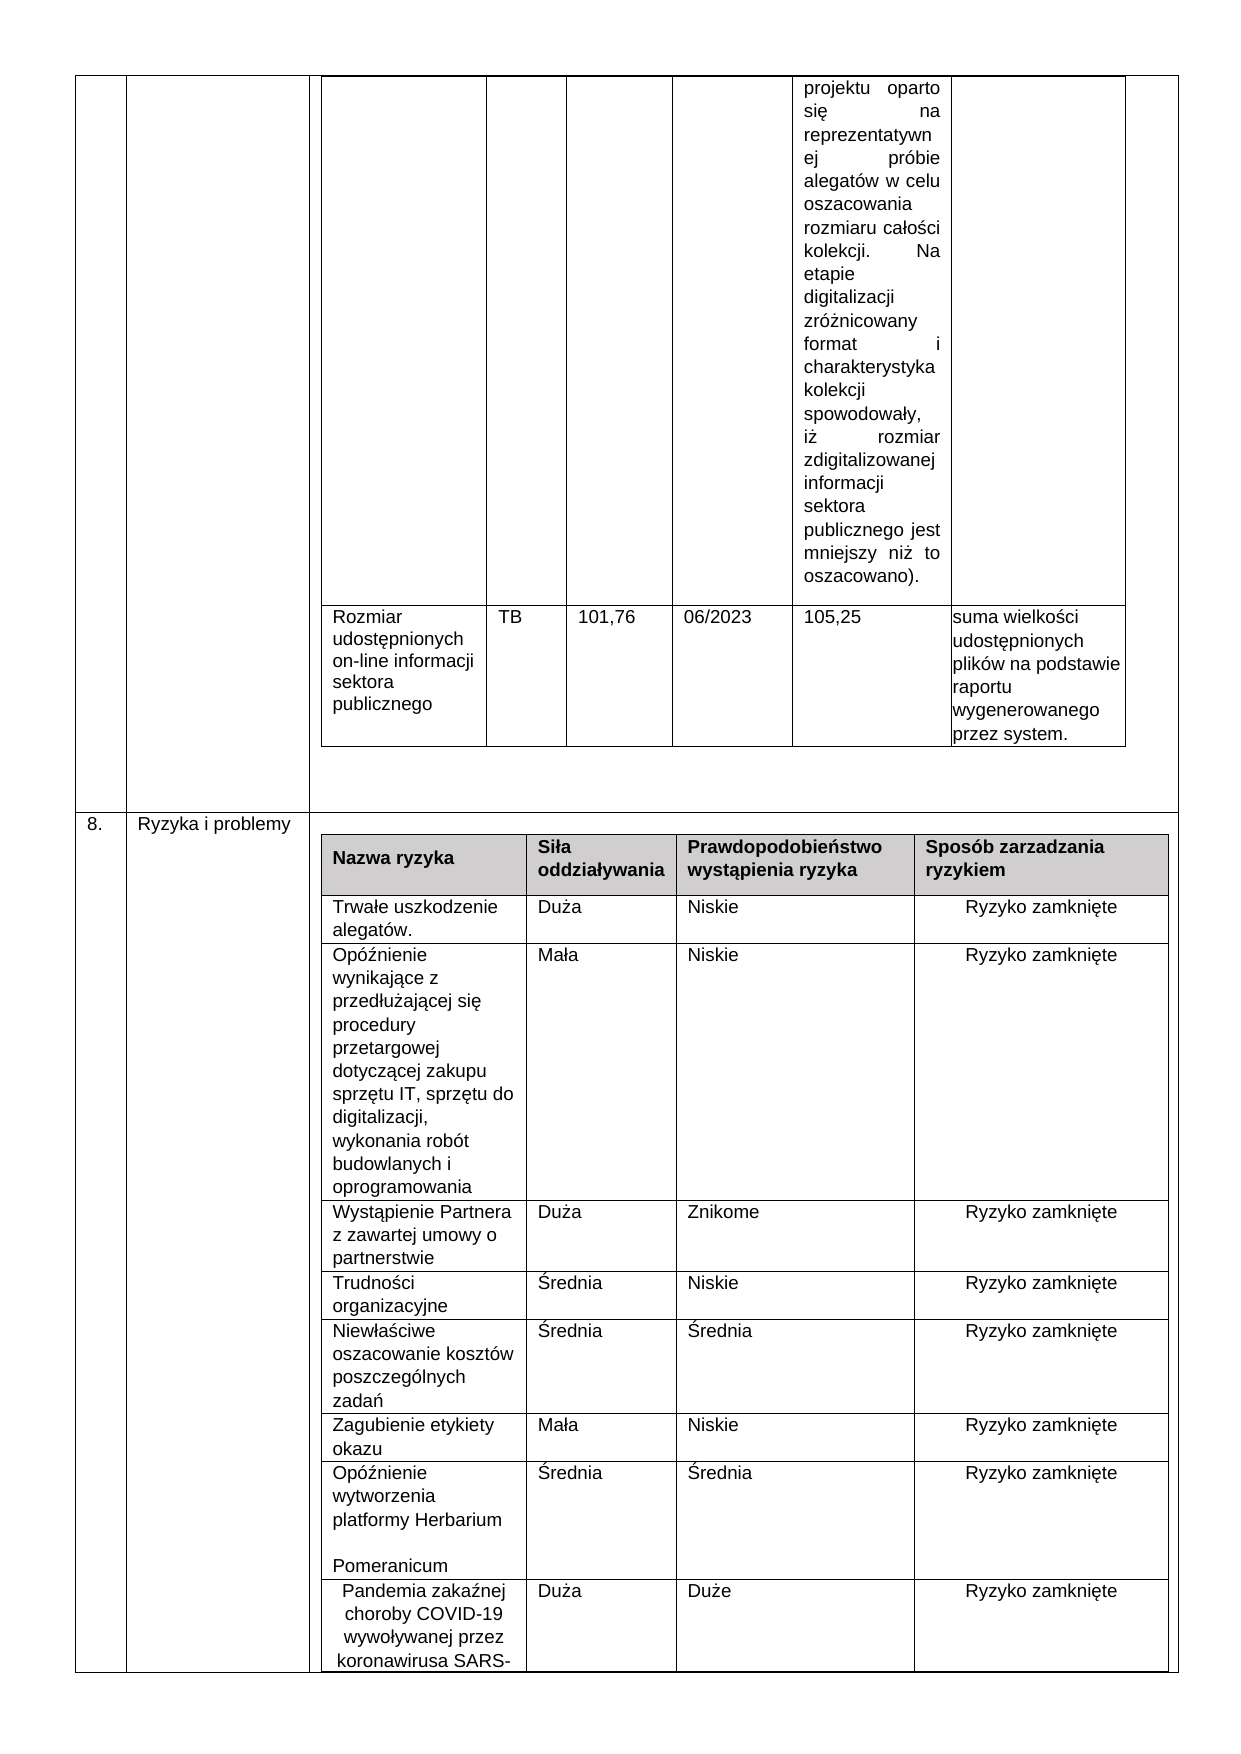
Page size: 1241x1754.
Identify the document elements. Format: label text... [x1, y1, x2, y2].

table_cell Ryzyka i problemy [127, 813, 309, 1672]
table_cell [76, 76, 126, 812]
table_cell [76, 813, 126, 1672]
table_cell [310, 76, 1178, 812]
table_cell [310, 813, 1178, 1672]
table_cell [127, 76, 309, 812]
